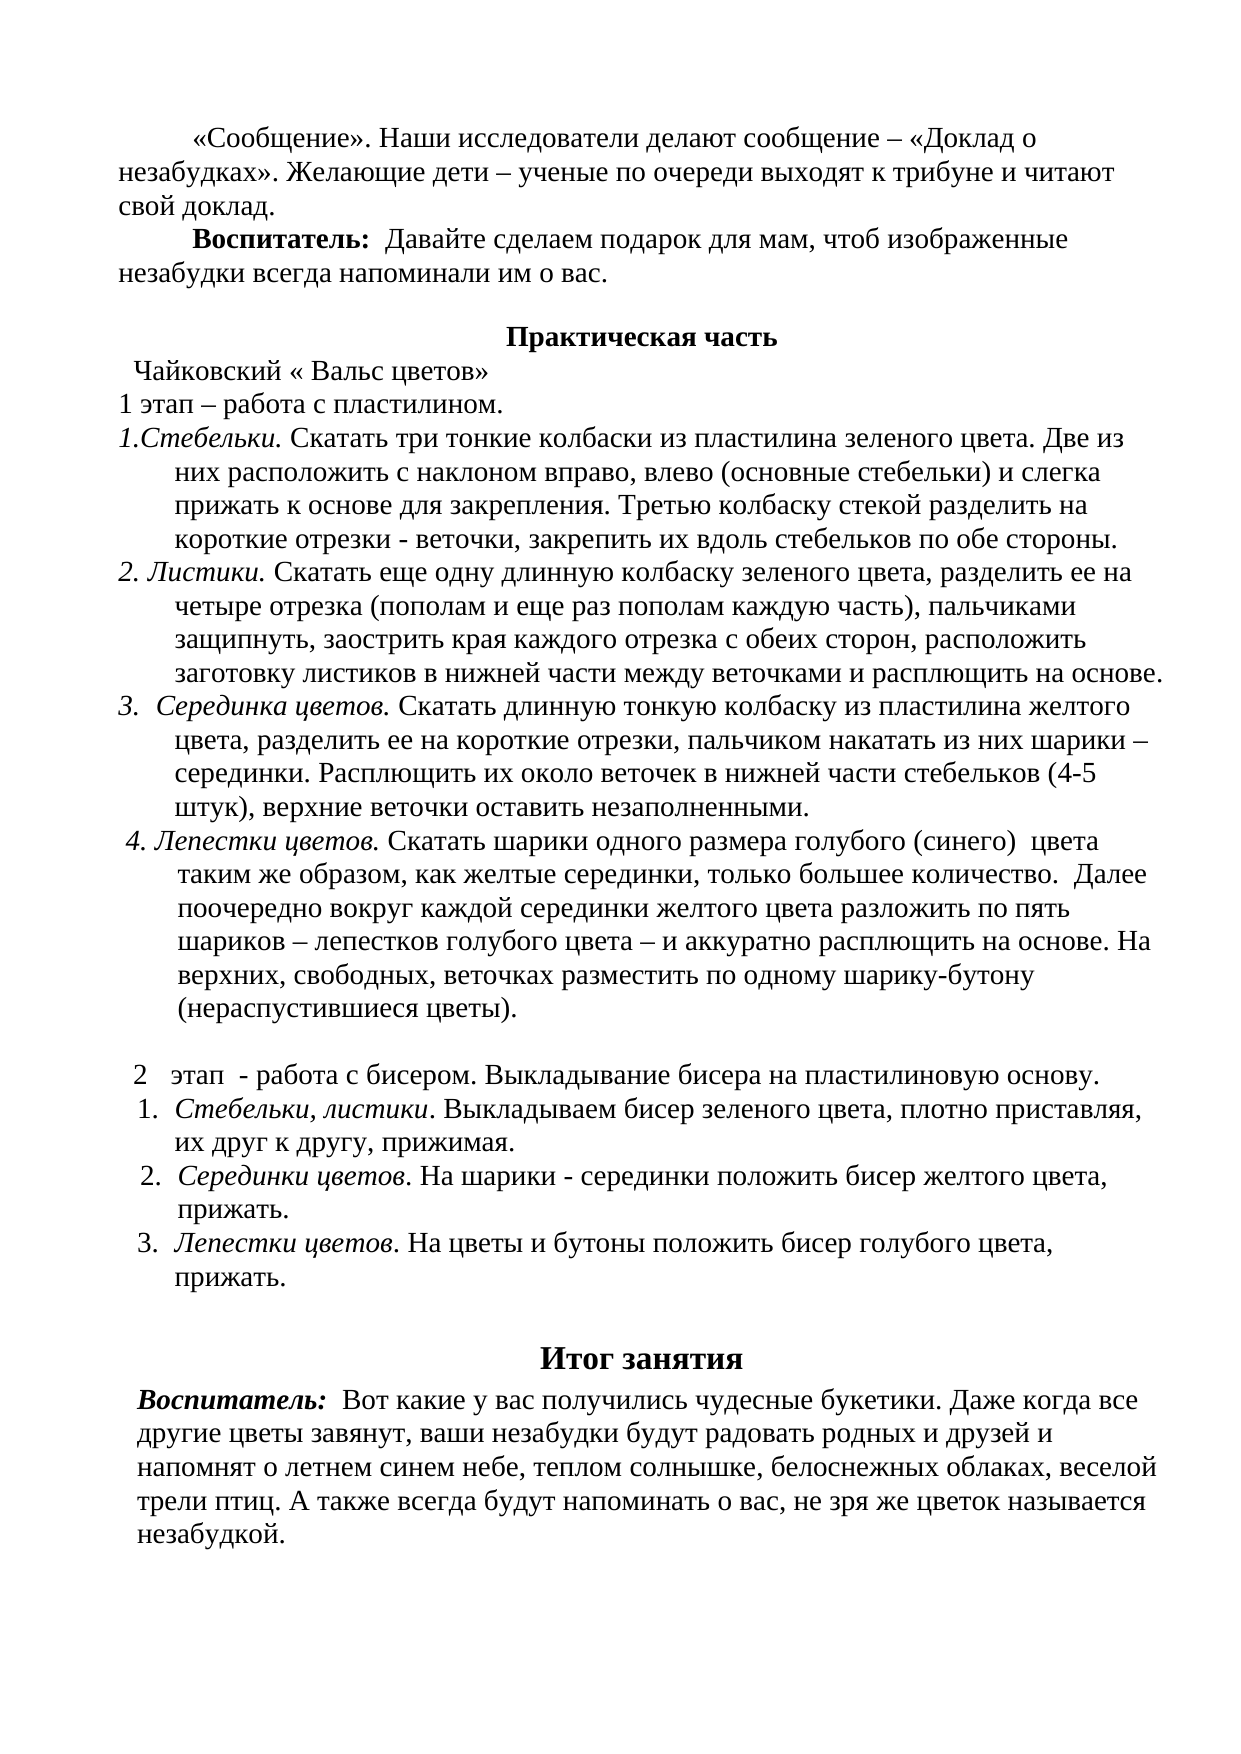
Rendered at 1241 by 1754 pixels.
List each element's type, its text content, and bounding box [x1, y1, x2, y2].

text Воспитатель: Вот какие у вас получились чудесные букетики. Даже когда все другие цветы завянут, ваши незабудки будут радовать родных и друзей и напомнят о летнем синем небе, теплом солнышке, белоснежных облаках, веселой трели птиц. А также всегда будут напоминать о вас, не зря же цветок называется незабудкой. [137, 1382, 1165, 1550]
text 4. Лепестки цветов. Скатать шарики одного размера голубого (синего) цвета таким же образом, как желтые серединки, только большее количество. Далее поочередно вокруг каждой серединки желтого цвета разложить по пять шариков – лепестков голубого цвета – и аккуратно расплющить на основе. На верхних, свободных, веточках разместить по одному шарику-бутону (нераспустившиеся цветы). [118, 823, 1165, 1024]
list Серединки цветов. На шарики - серединки положить бисер желтого цвета, прижать. [140, 1158, 1165, 1225]
text 1 этап – работа с пластилином. [118, 387, 1165, 420]
text Воспитатель: Давайте сделаем подарок для мам, чтоб изображенные незабудки всегда напоминали им о вас. [118, 221, 1165, 288]
list Листики. Скатать еще одну длинную колбаску зеленого цвета, разделить ее на четыре отрезка (пополам и еще раз пополам каждую часть), пальчиками защипнуть, заострить края каждого отрезка с обеих сторон, расположить заготовку листиков в нижней части между веточками и расплющить на основе. [118, 554, 1165, 688]
text Итог занятия [118, 1338, 1165, 1376]
list Серединка цветов. Скатать длинную тонкую колбаску из пластилина желтого цвета, разделить ее на короткие отрезки, пальчиком накатать из них шарики – серединки. Расплющить их около веточек в нижней части стебельков (4-5 штук), верхние веточки оставить незаполненными. [118, 688, 1165, 823]
text Практическая часть [118, 319, 1165, 353]
text 1.Стебельки. Скатать три тонкие колбаски из пластилина зеленого цвета. Две из них расположить с наклоном вправо, влево (основные стебельки) и слегка прижать к основе для закрепления. Третью колбаску стекой разделить на короткие отрезки - веточки, закрепить их вдоль стебельков по обе стороны. [118, 420, 1165, 554]
list Стебельки, листики. Выкладываем бисер зеленого цвета, плотно приставляя, их друг к другу, прижимая. [137, 1091, 1165, 1158]
text «Сообщение». Наши исследователи делают сообщение – «Доклад о незабудках». Желающие дети – ученые по очереди выходят к трибуне и читают свой доклад. [118, 121, 1165, 221]
text Чайковский « Вальс цветов» [118, 353, 1165, 387]
list Лепестки цветов. На цветы и бутоны положить бисер голубого цвета, прижать. [137, 1225, 1165, 1292]
list этап - работа с бисером. Выкладывание бисера на пластилиновую основу. [133, 1057, 1165, 1091]
